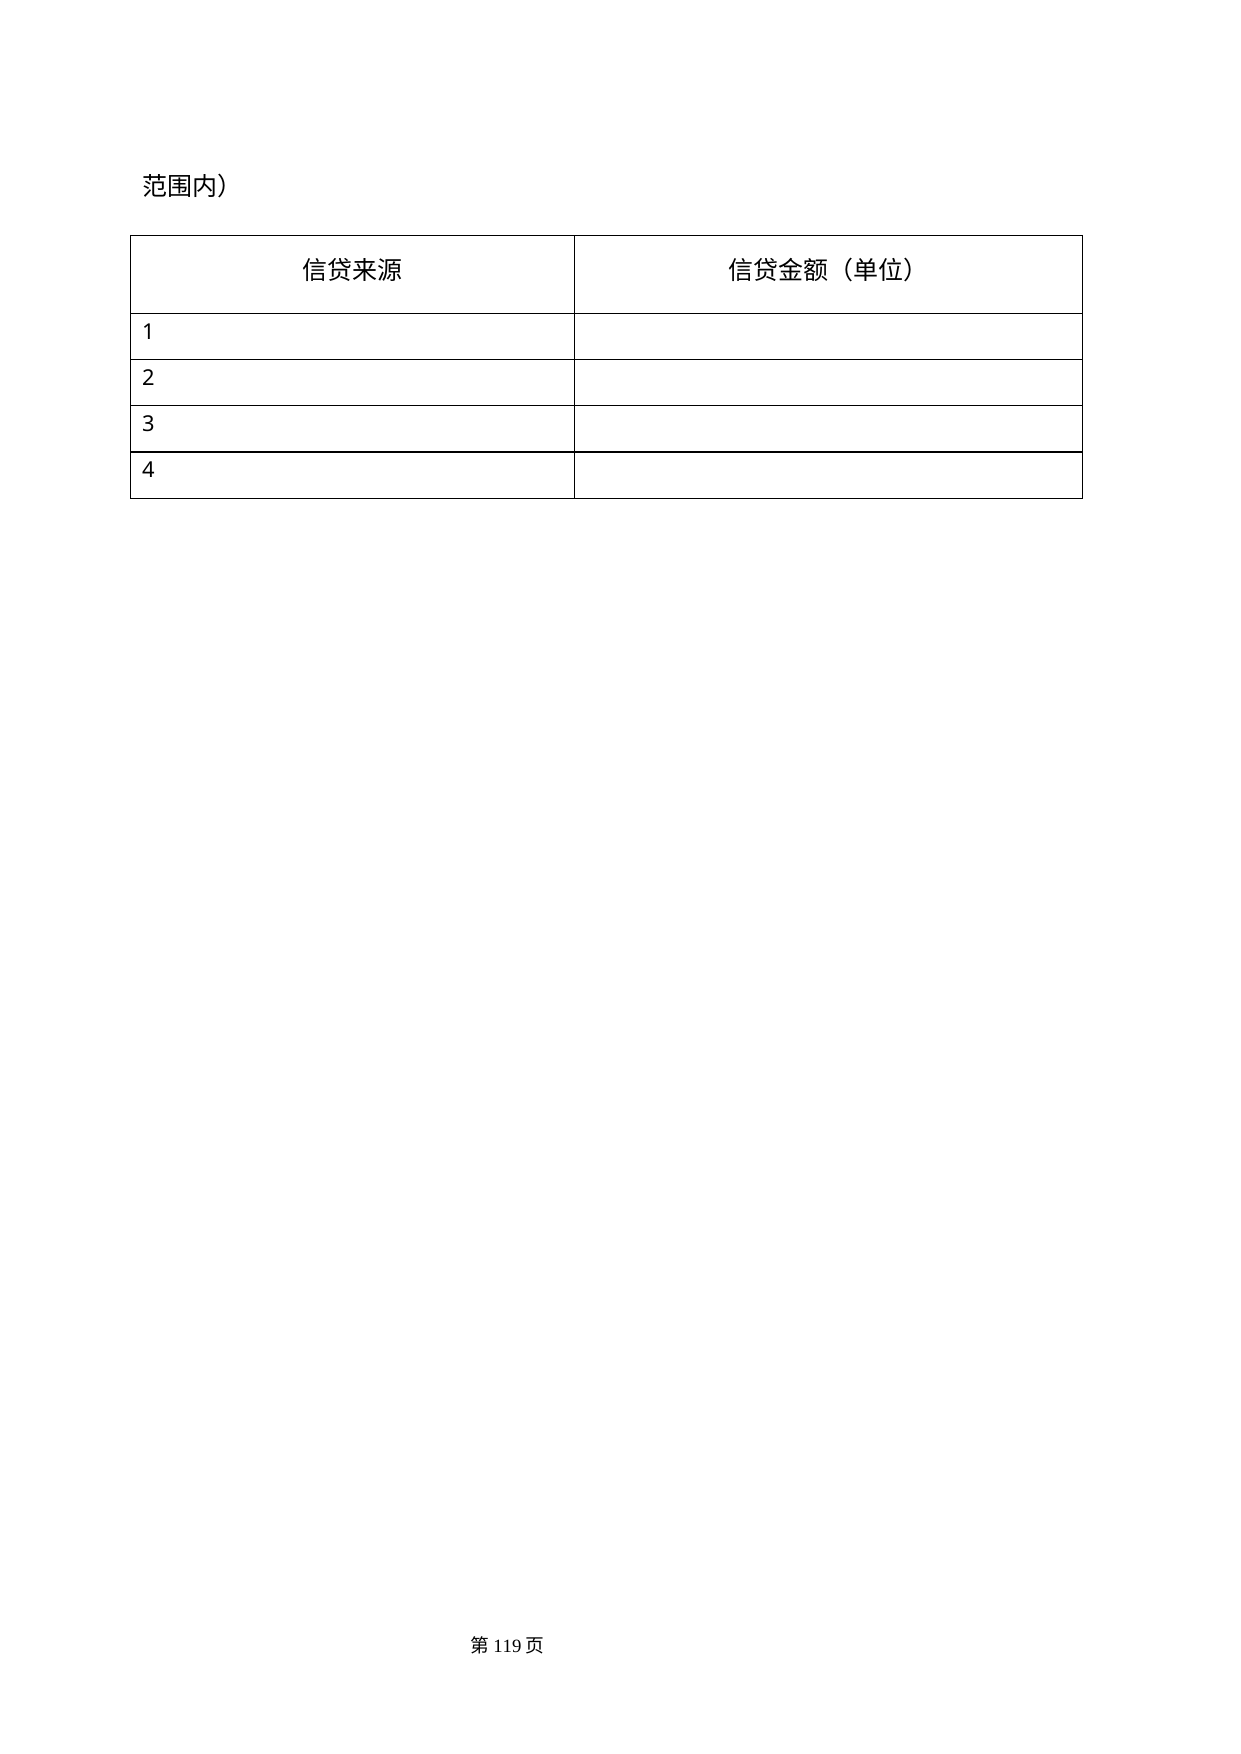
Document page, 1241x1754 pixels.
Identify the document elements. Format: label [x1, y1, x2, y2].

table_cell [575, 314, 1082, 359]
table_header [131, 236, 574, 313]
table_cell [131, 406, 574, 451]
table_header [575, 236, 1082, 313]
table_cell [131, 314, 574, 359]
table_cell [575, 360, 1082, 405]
text [142, 152, 1098, 217]
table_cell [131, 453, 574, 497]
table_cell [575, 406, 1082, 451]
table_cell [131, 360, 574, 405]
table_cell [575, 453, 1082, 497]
